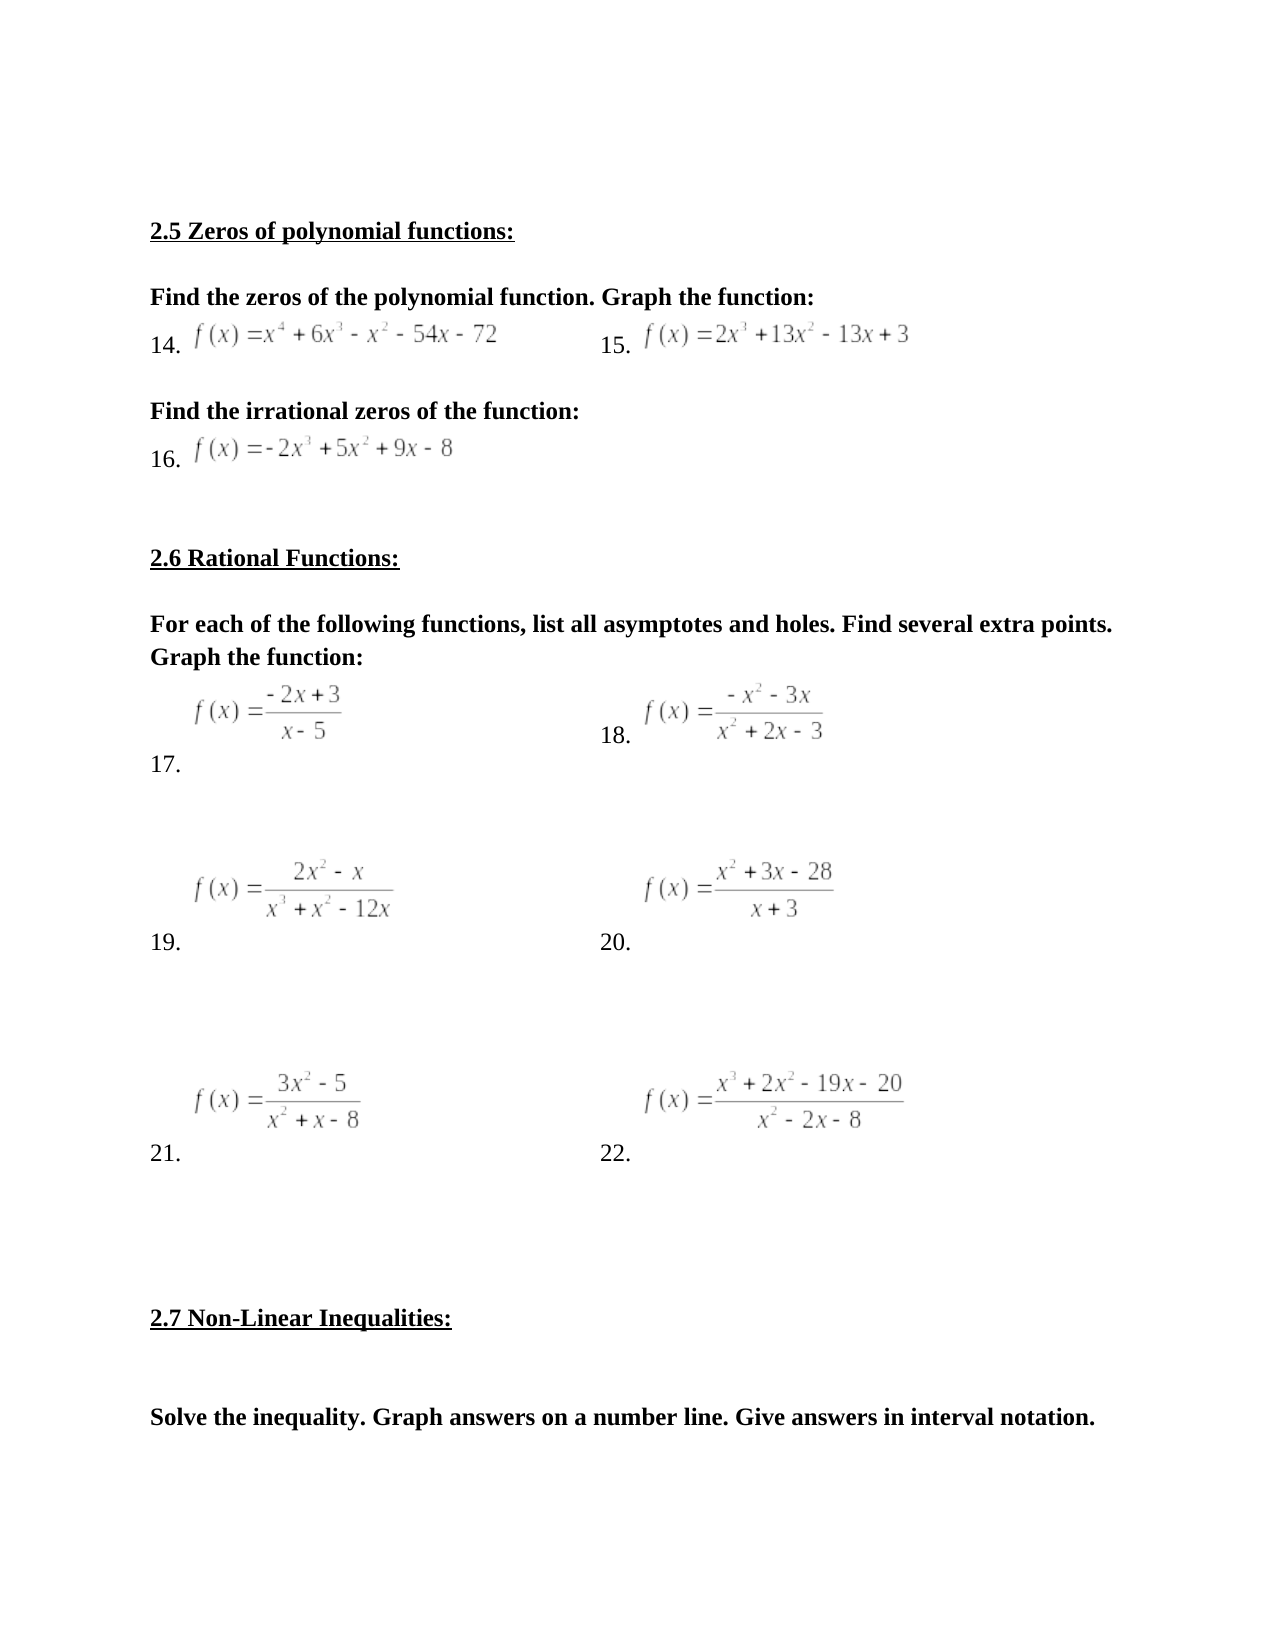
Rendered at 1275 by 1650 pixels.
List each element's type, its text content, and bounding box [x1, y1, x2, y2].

text Find the zeros of the polynomial function. Graph the function: [150, 282, 1125, 311]
text For each of the following functions, list all asymptotes and holes. Find several extra points. Graph the function: [150, 609, 1125, 671]
text 2.7 Non-Linear Inequalities: [150, 1274, 1125, 1332]
text 14. 15. [150, 315, 1125, 359]
text 19. 20. [150, 852, 1125, 956]
text Solve the inequality. Graph answers on a number line. Give answers in interval notation. [150, 1373, 1125, 1431]
text Find the irrational zeros of the function: [150, 396, 1125, 425]
text 2.6 Rational Functions: [150, 543, 1125, 572]
text 17. 18. [150, 676, 1125, 777]
text 2.5 Zeros of polynomial functions: [150, 216, 1125, 245]
text 21. 22. [150, 1063, 1125, 1167]
text 16. [150, 429, 1125, 473]
